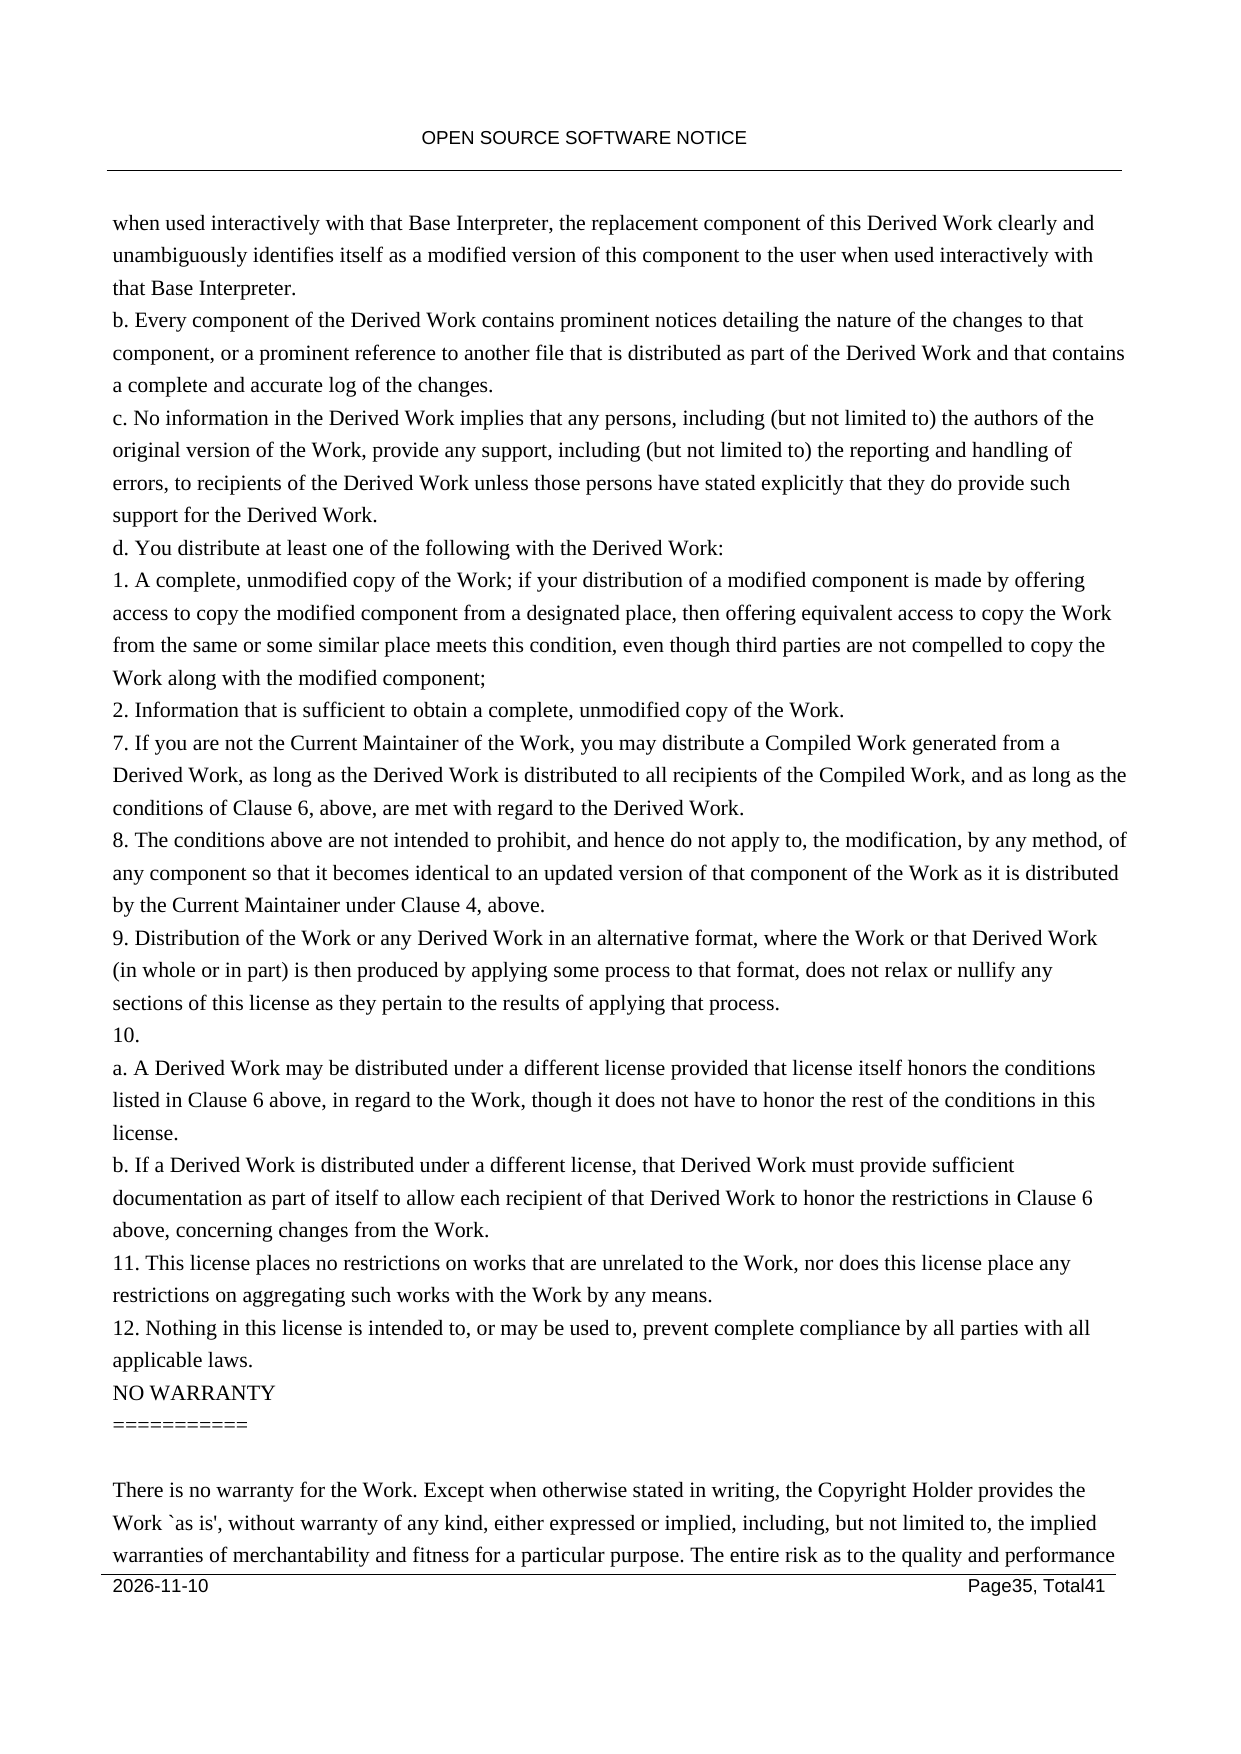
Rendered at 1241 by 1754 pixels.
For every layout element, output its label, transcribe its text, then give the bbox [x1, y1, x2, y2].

text c. No information in the Derived Work implies that any persons, including (but not limited to) the authors of the original version of the Work, provide any support, including (but not limited to) the reporting and handling of errors, to recipients of the Derived Work unless those persons have stated explicitly that they do provide such support for the Derived Work. [112, 401, 1128, 531]
text 2. Information that is sufficient to obtain a complete, unmodified copy of the Work. [112, 694, 1128, 726]
text 1. A complete, unmodified copy of the Work; if your distribution of a modified component is made by offering access to copy the modified component from a designated place, then offering equivalent access to copy the Work from the same or some similar place meets this condition, even though third parties are not compelled to copy the Work along with the modified component; [112, 564, 1128, 694]
text d. You distribute at least one of the following with the Derived Work: [112, 531, 1128, 564]
text 8. The conditions above are not intended to prohibit, and hence do not apply to, the modification, by any method, of any component so that it becomes identical to an updated version of that component of the Work as it is distributed by the Current Maintainer under Clause 4, above. [112, 824, 1128, 921]
text b. If a Derived Work is distributed under a different license, that Derived Work must provide sufficient documentation as part of itself to allow each recipient of that Derived Work to honor the restrictions in Clause 6 above, concerning changes from the Work. [112, 1149, 1128, 1246]
text 12. Nothing in this license is intended to, or may be used to, prevent complete compliance by all parties with all applicable laws. [112, 1311, 1128, 1376]
text 9. Distribution of the Work or any Derived Work in an alternative format, where the Work or that Derived Work (in whole or in part) is then produced by applying some process to that format, does not relax or nullify any sections of this license as they pertain to the results of applying that process. [112, 921, 1128, 1019]
text 11. This license places no restrictions on works that are unrelated to the Work, nor does this license place any restrictions on aggregating such works with the Work by any means. [112, 1246, 1128, 1311]
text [112, 206, 1128, 304]
text a. A Derived Work may be distributed under a different license provided that license itself honors the conditions listed in Clause 6 above, in regard to the Work, though it does not have to honor the rest of the conditions in this license. [112, 1051, 1128, 1149]
text 10. [112, 1019, 1128, 1051]
text 7. If you are not the Current Maintainer of the Work, you may distribute a Compiled Work generated from a Derived Work, as long as the Derived Work is distributed to all recipients of the Compiled Work, and as long as the conditions of Clause 6, above, are met with regard to the Derived Work. [112, 726, 1128, 824]
text b. Every component of the Derived Work contains prominent notices detailing the nature of the changes to that component, or a prominent reference to another file that is distributed as part of the Derived Work and that contains a complete and accurate log of the changes. [112, 304, 1128, 401]
text =========== [112, 1409, 1128, 1441]
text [112, 1474, 1128, 1571]
text NO WARRANTY [112, 1376, 1128, 1409]
